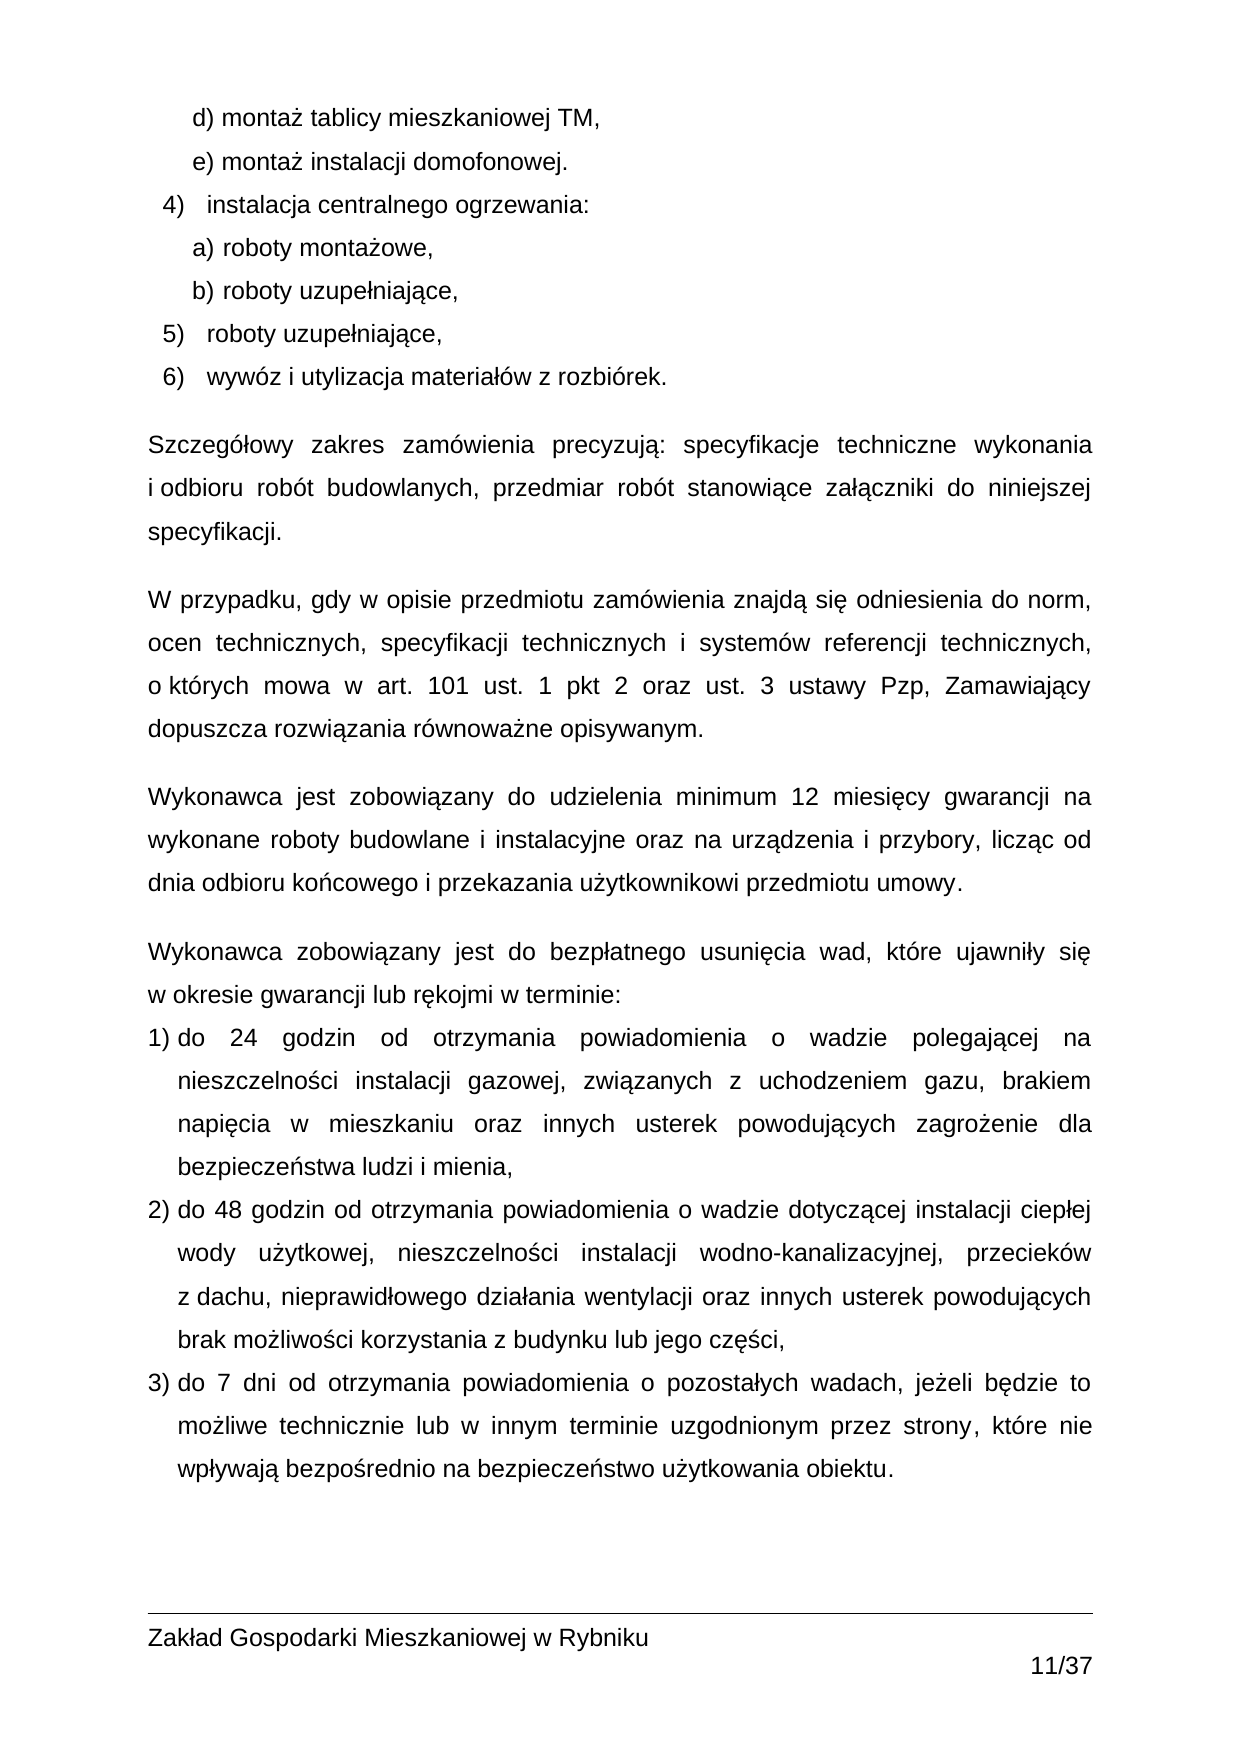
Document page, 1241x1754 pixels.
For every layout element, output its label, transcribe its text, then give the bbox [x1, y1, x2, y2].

list instalacja centralnego ogrzewania: [162, 190, 1093, 218]
text Szczegółowy zakres zamówienia precyzują: specyfikacje techniczne wykonania i odbioru robót budowlanych, przedmiar robót stanowiące załączniki do niniejszej specyfikacji. [148, 430, 1093, 545]
list roboty uzupełniające, [162, 319, 1093, 348]
list montaż tablicy mieszkaniowej TM, [192, 103, 1093, 132]
list wywóz i utylizacja materiałów z rozbiórek. [162, 362, 1093, 391]
list do 24 godzin od otrzymania powiadomienia o wadzie polegającej na nieszczelności instalacji gazowej, związanych z uchodzeniem gazu, brakiem napięcia w mieszkaniu oraz innych usterek powodujących zagrożenie dla bezpieczeństwa ludzi i mienia, [148, 1023, 1093, 1181]
list roboty montażowe, [192, 233, 1093, 262]
list Wykonawca zobowiązany jest do bezpłatnego usunięcia wad, które ujawniły się w okresie gwarancji lub rękojmi w terminie: [148, 937, 1093, 1008]
list do 7 dni od otrzymania powiadomienia o pozostałych wadach, jeżeli będzie to możliwe technicznie lub w innym terminie uzgodnionym przez strony, które nie wpływają bezpośrednio na bezpieczeństwo użytkowania obiektu. [148, 1368, 1093, 1483]
list montaż instalacji domofonowej. [192, 147, 1093, 175]
text W przypadku, gdy w opisie przedmiotu zamówienia znajdą się odniesienia do norm, ocen technicznych, specyfikacji technicznych i systemów referencji technicznych, o których mowa w art. 101 ust. 1 pkt 2 oraz ust. 3 ustawy Pzp, Zamawiający dopuszcza rozwiązania równoważne opisywanym. [148, 585, 1093, 743]
list roboty uzupełniające, [192, 276, 1093, 305]
list do 48 godzin od otrzymania powiadomienia o wadzie dotyczącej instalacji ciepłej wody użytkowej, nieszczelności instalacji wodno-kanalizacyjnej, przecieków z dachu, nieprawidłowego działania wentylacji oraz innych usterek powodujących brak możliwości korzystania z budynku lub jego części, [148, 1195, 1093, 1353]
text Wykonawca jest zobowiązany do udzielenia minimum 12 miesięcy gwarancji na wykonane roboty budowlane i instalacyjne oraz na urządzenia i przybory, licząc od dnia odbioru końcowego i przekazania użytkownikowi przedmiotu umowy. [148, 782, 1093, 897]
